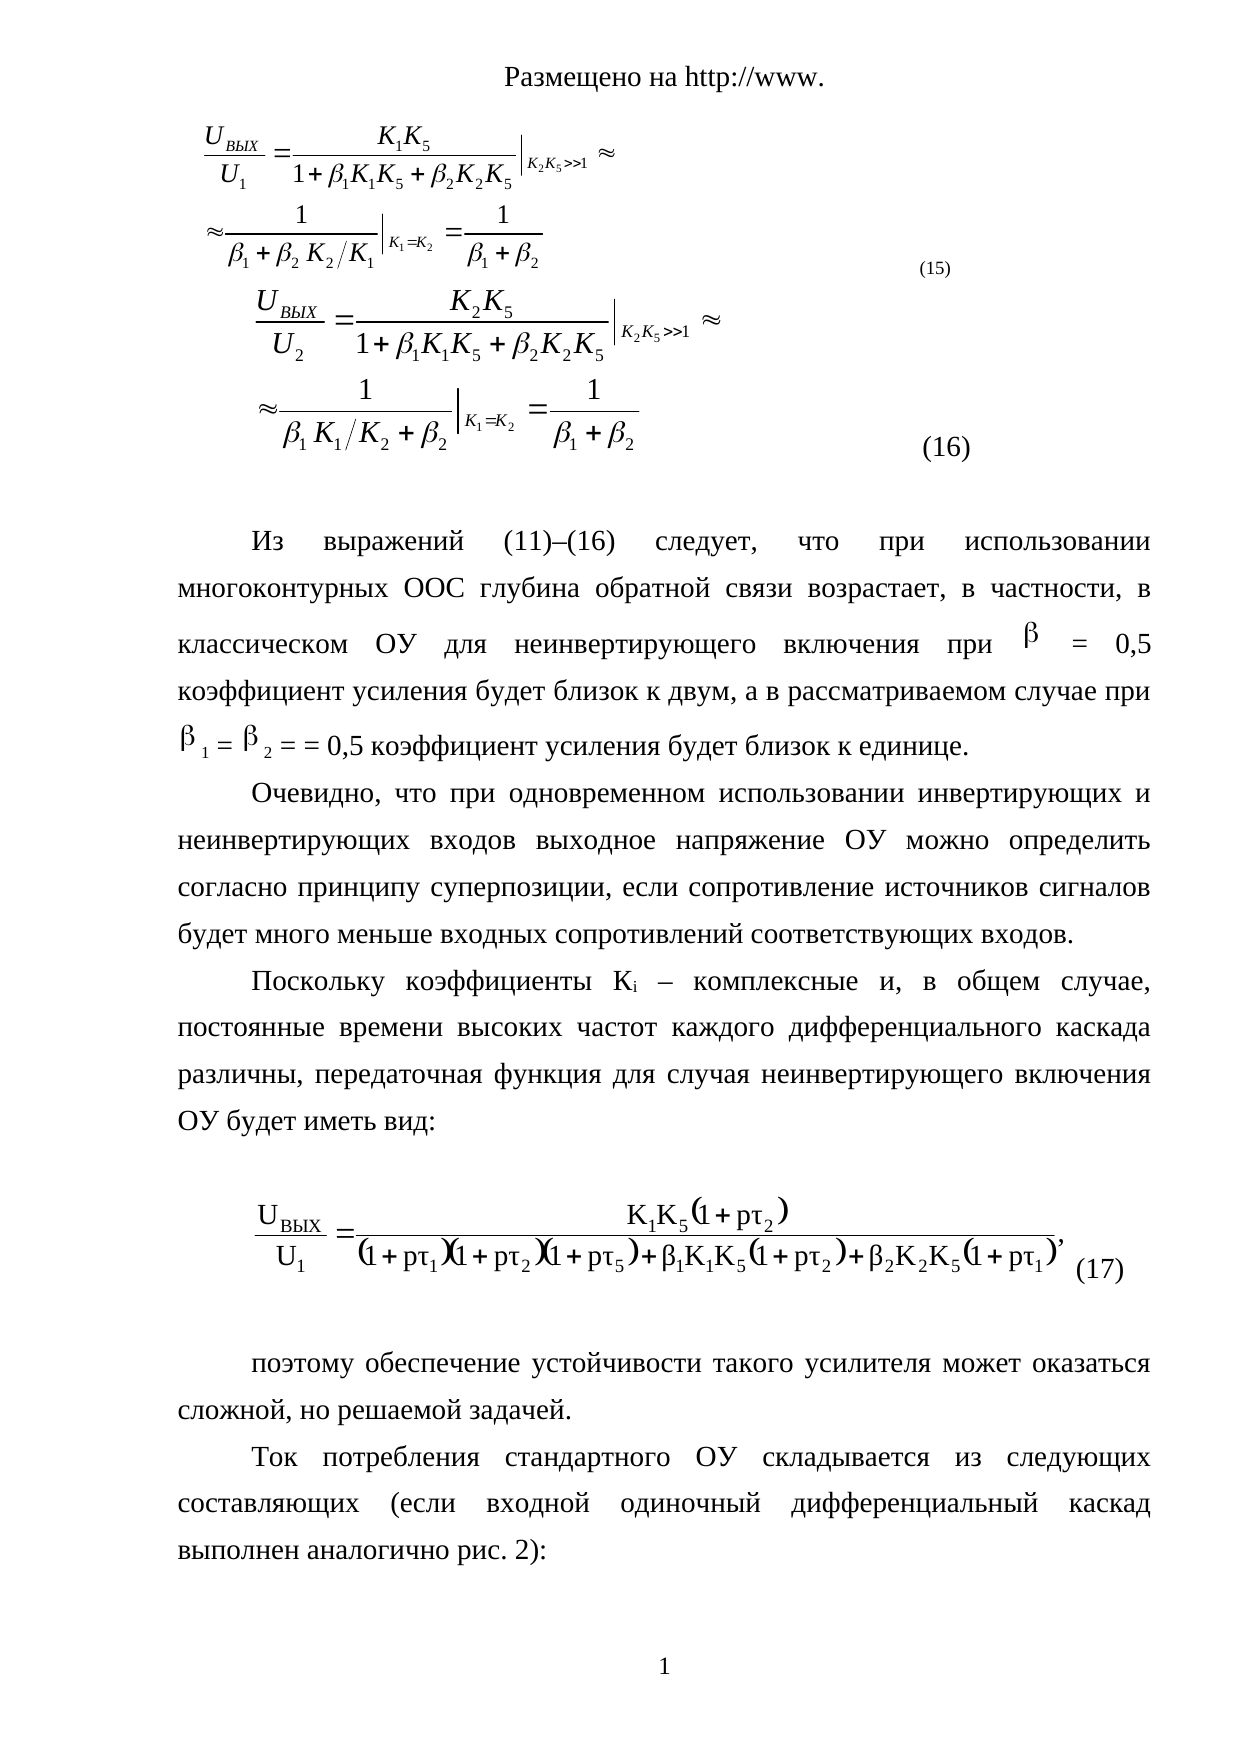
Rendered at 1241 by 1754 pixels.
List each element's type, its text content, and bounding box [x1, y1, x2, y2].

text (17) [177, 1197, 1152, 1285]
text Ток потребления стандартного ОУ складывается из следующих составляющих (если входной одиночный дифференциальный каскад выполнен аналогично рис. 2): [177, 1439, 1152, 1566]
text Очевидно, что при одновременном использовании инвертирующих и неинвертирующих входов выходное напряжение ОУ можно определить согласно принципу суперпозиции, если сопротивление источников сигналов будет много меньше входных сопротивлений соответствующих входов. [177, 775, 1152, 949]
text Поскольку коэффициенты Кi – комплексные и, в общем случае, постоянные времени высоких частот каждого дифференциального каскада различны, передаточная функция для случая неинвертирующего включения ОУ будет иметь вид: [177, 963, 1152, 1137]
text поэтому обеспечение устойчивости такого усилителя может оказаться сложной, но решаемой задачей. [177, 1345, 1152, 1425]
text Из выражений (11)–(16) следует, что при использовании многоконтурных ООС глубина обратной связи возрастает, в частности, в классическом ОУ для неинвертирующего включения при = 0,5 коэффициент усиления будет близок к двум, а в рассматриваемом случае при 1 = 2 = = 0,5 коэффициент усиления будет близок к единице. [177, 523, 1152, 762]
text (16) [177, 280, 1152, 463]
